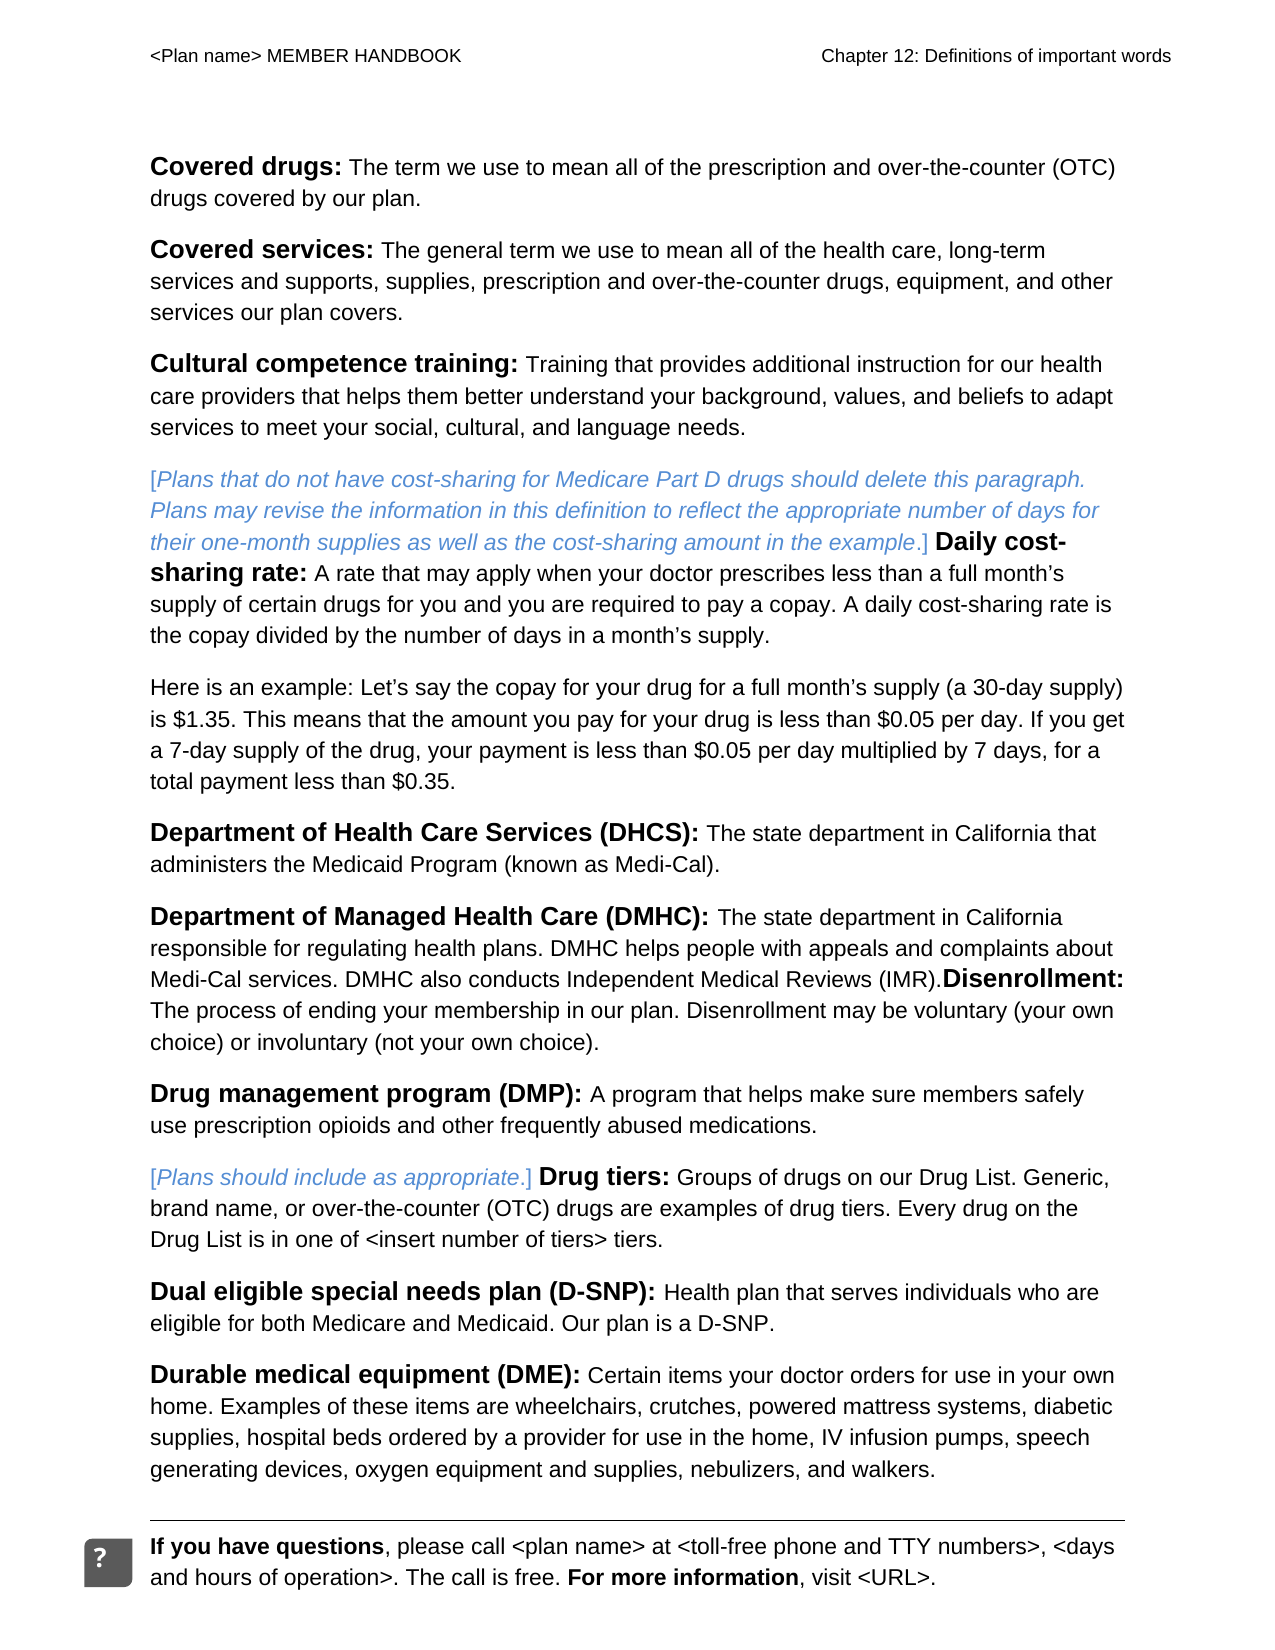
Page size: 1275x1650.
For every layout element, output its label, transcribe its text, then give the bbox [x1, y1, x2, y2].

subtitle [Plans that do not have cost-sharing for Medicare Part D drugs should delete this paragraph. Plans may revise the information in this definition to reflect the appropriate number of days for their one-month supplies as well as the cost-sharing amount in the example.] Daily cost- sharing rate: A rate that may apply when your doctor prescribes less than a full month’s supply of certain drugs for you and you are required to pay a copay. A daily cost-sharing rate is the copay divided by the number of days in a month’s supply. [150, 462, 1125, 650]
text Department of Managed Health Care (DMHC): The state department in California responsible for regulating health plans. DMHC helps people with appeals and complaints about Medi-Cal services. DMHC also conducts Independent Medical Reviews (IMR).Disenrollment: The process of ending your membership in our plan. Disenrollment may be voluntary (your own choice) or involuntary (not your own choice). [150, 900, 1125, 1056]
subtitle Cultural competence training: Training that provides additional instruction for our health care providers that helps them better understand your background, values, and beliefs to adapt services to meet your social, cultural, and language needs. [150, 348, 1125, 442]
text Durable medical equipment (DME): Certain items your doctor orders for use in your own home. Examples of these items are wheelchairs, crutches, powered mattress systems, diabetic supplies, hospital beds ordered by a provider for use in the home, IV infusion pumps, speech generating devices, oxygen equipment and supplies, nebulizers, and walkers. [150, 1358, 1125, 1483]
subtitle Covered drugs: The term we use to mean all of the prescription and over-the-counter (OTC) drugs covered by our plan. [150, 150, 1125, 212]
text Dual eligible special needs plan (D-SNP): Health plan that serves individuals who are eligible for both Medicare and Medicaid. Our plan is a D-SNP. [150, 1275, 1125, 1337]
text Department of Health Care Services (DHCS): The state department in California that administers the Medicaid Program (known as Medi-Cal). [150, 817, 1125, 879]
text Here is an example: Let’s say the copay for your drug for a full month’s supply (a 30-day supply) is $1.35. This means that the amount you pay for your drug is less than $0.05 per day. If you get a 7-day supply of the drug, your payment is less than $0.05 per day multiplied by 7 days, for a total payment less than $0.35. [150, 671, 1125, 796]
text [Plans should include as appropriate.] Drug tiers: Groups of drugs on our Drug List. Generic, brand name, or over-the-counter (OTC) drugs are examples of drug tiers. Every drug on the Drug List is in one of <insert number of tiers> tiers. [150, 1160, 1125, 1254]
subtitle Covered services: The general term we use to mean all of the health care, long-term services and supports, supplies, prescription and over-the-counter drugs, equipment, and other services our plan covers. [150, 233, 1125, 327]
text Drug management program (DMP): A program that helps make sure members safely use prescription opioids and other frequently abused medications. [150, 1077, 1125, 1139]
